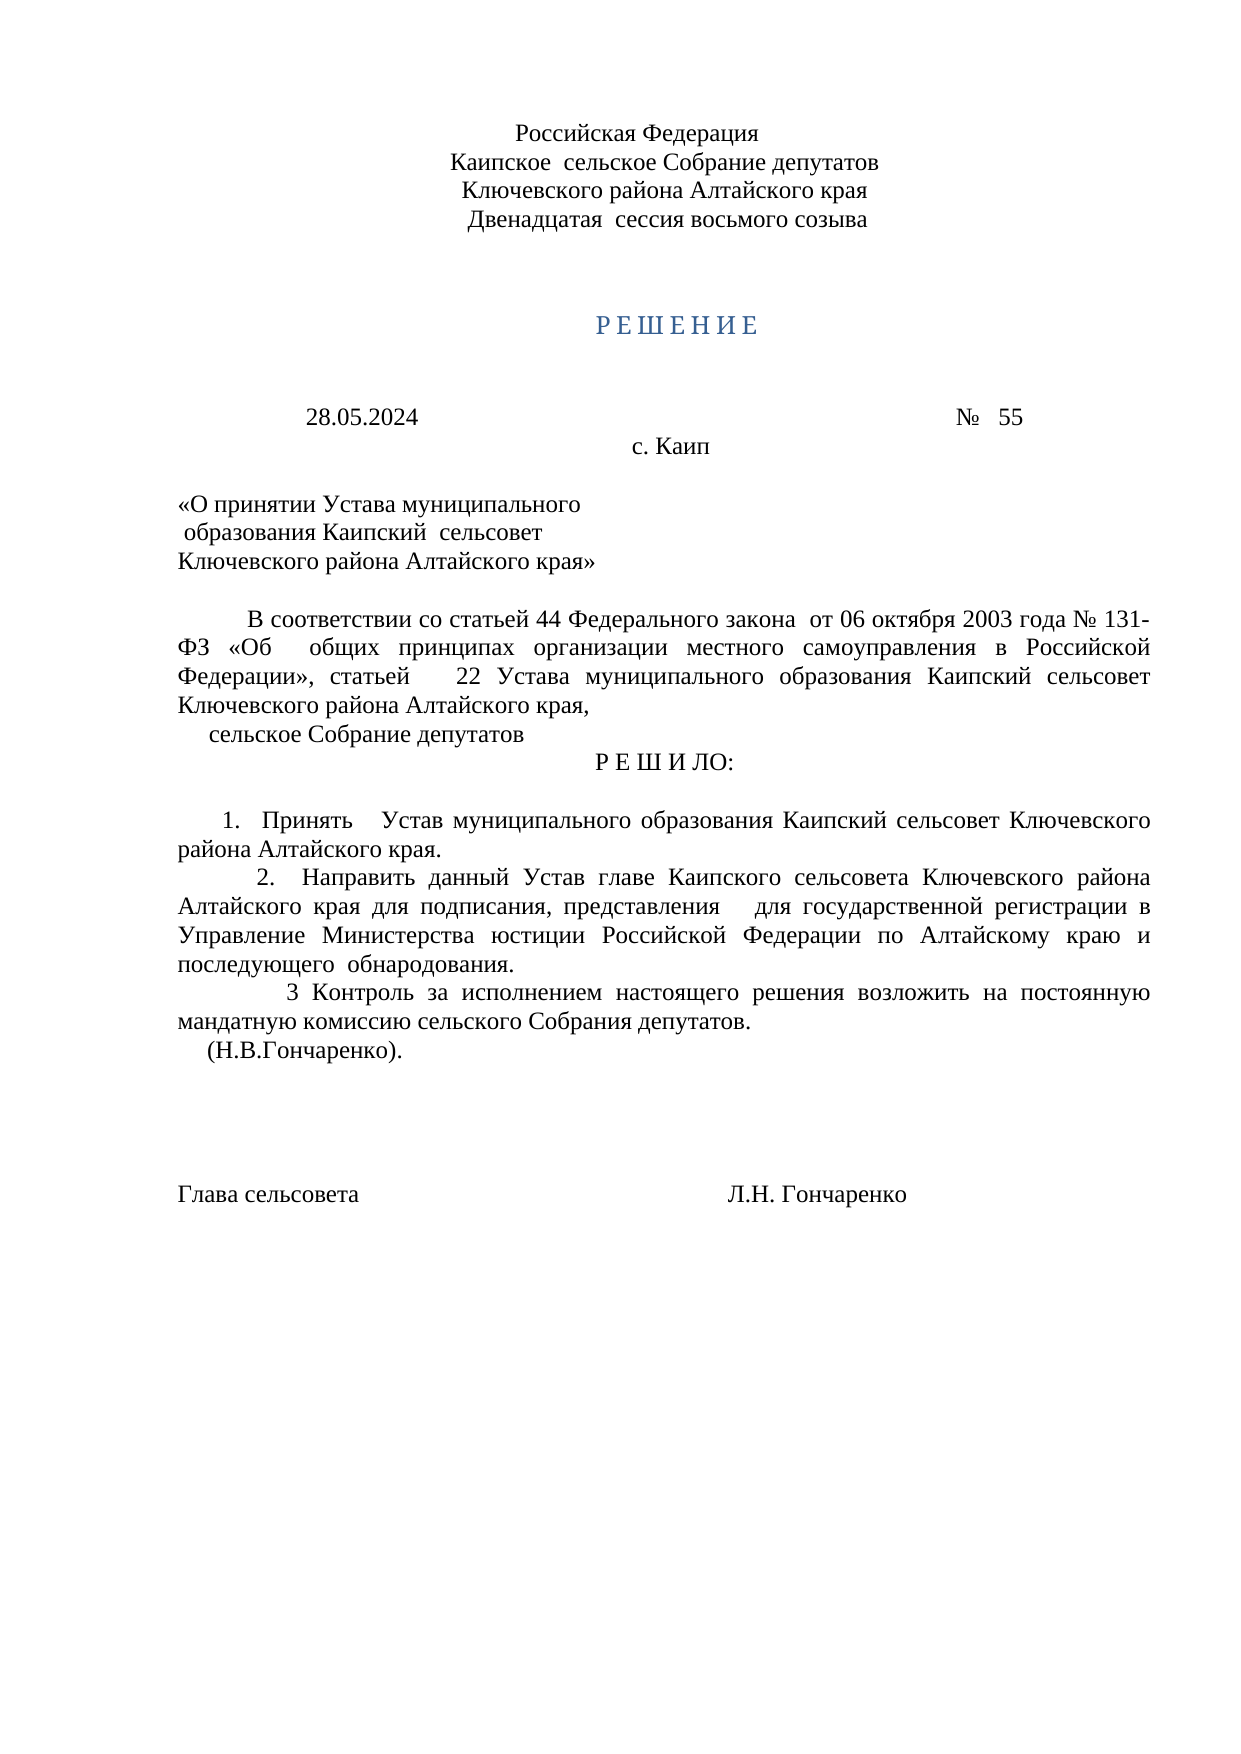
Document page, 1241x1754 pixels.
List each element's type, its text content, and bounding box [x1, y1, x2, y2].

text В соответствии со статьей 44 Федерального закона от 06 октября 2003 года № 131-ФЗ «Об общих принципах организации местного самоуправления в Российской Федерации», статьей 22 Устава муниципального образования Каипский сельсовет Ключевского района Алтайского края, [177, 604, 1152, 719]
text 2. Направить данный Устав главе Каипского сельсовета Ключевского района Алтайского края для подписания, представления для государственной регистрации в Управление Министерства юстиции Российской Федерации по Алтайскому краю и последующего обнародования. [177, 862, 1152, 977]
text Ключевского района Алтайского края» [177, 546, 1152, 575]
subtitle Р Е Ш Е Н И Е [177, 312, 1152, 341]
text 3 Контроль за исполнением настоящего решения возложить на постоянную мандатную комиссию сельского Собрания депутатов. [177, 977, 1152, 1035]
list Принять Устав муниципального образования Каипский сельсовет Ключевского района Алтайского края. [177, 805, 1152, 862]
text сельское Собрание депутатов [177, 719, 1152, 747]
text образования Каипский сельсовет [177, 517, 1152, 546]
subtitle Каипское сельское Собрание депутатов [177, 147, 1152, 176]
text 28.05.2024 № 55 [177, 402, 1152, 431]
text Р Е Ш И ЛО: [177, 747, 1152, 776]
subtitle Двенадцатая сессия восьмого созыва [177, 204, 1152, 233]
subtitle Ключевского района Алтайского края [177, 176, 1152, 204]
text Российская Федерация [177, 118, 1152, 147]
text Глава сельсовета Л.Н. Гончаренко [177, 1179, 1152, 1207]
text (Н.В.Гончаренко). [177, 1035, 1152, 1064]
text «О принятии Устава муниципального [177, 489, 1152, 517]
text с. Каип [177, 431, 1152, 460]
